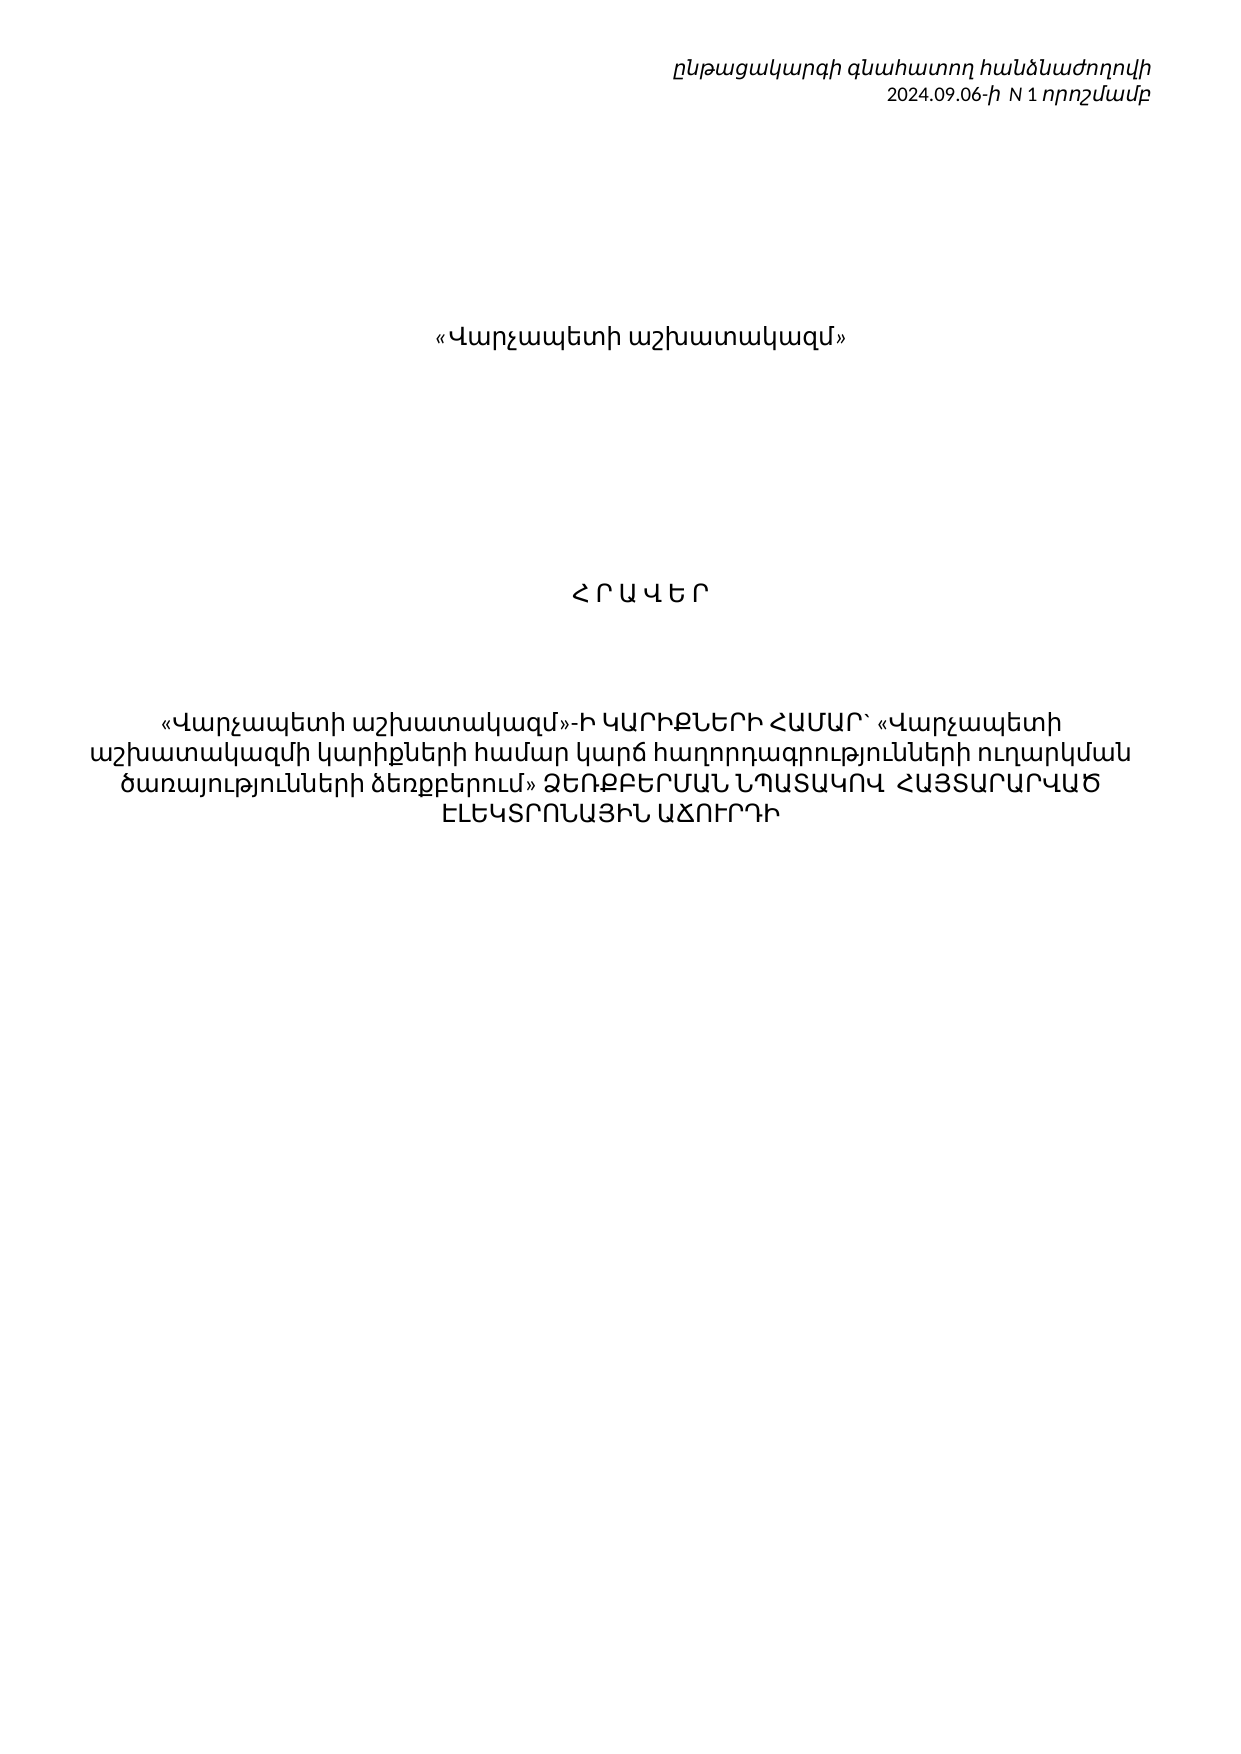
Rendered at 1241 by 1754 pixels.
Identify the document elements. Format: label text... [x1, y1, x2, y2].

text « Վարչապետի աշխատակազմ» [69, 321, 1152, 352]
text Հ Ր Ա Վ Ե Ր [69, 578, 1152, 608]
text ընթացակարգի գնահատող հանձնաժողովի [69, 56, 1152, 81]
text 2024.09.06 -ի N 1 որոշմամբ [69, 81, 1152, 106]
text «Վարչապետի աշխատակազմ»-Ի ԿԱՐԻՔՆԵՐԻ ՀԱՄԱՐ` «Վարչապետի աշխատակազմի կարիքների համար կարճ հաղորդագրությունների ուղարկման ծառայությունների ձեռքբերում» ՁԵՌՔԲԵՐՄԱՆ ՆՊԱՏԱԿՈՎ ՀԱՅՏԱՐԱՐՎԱԾ ԷԼԵԿՏՐՈՆԱՅԻՆ ԱՃՈՒՐԴԻ [69, 707, 1152, 829]
